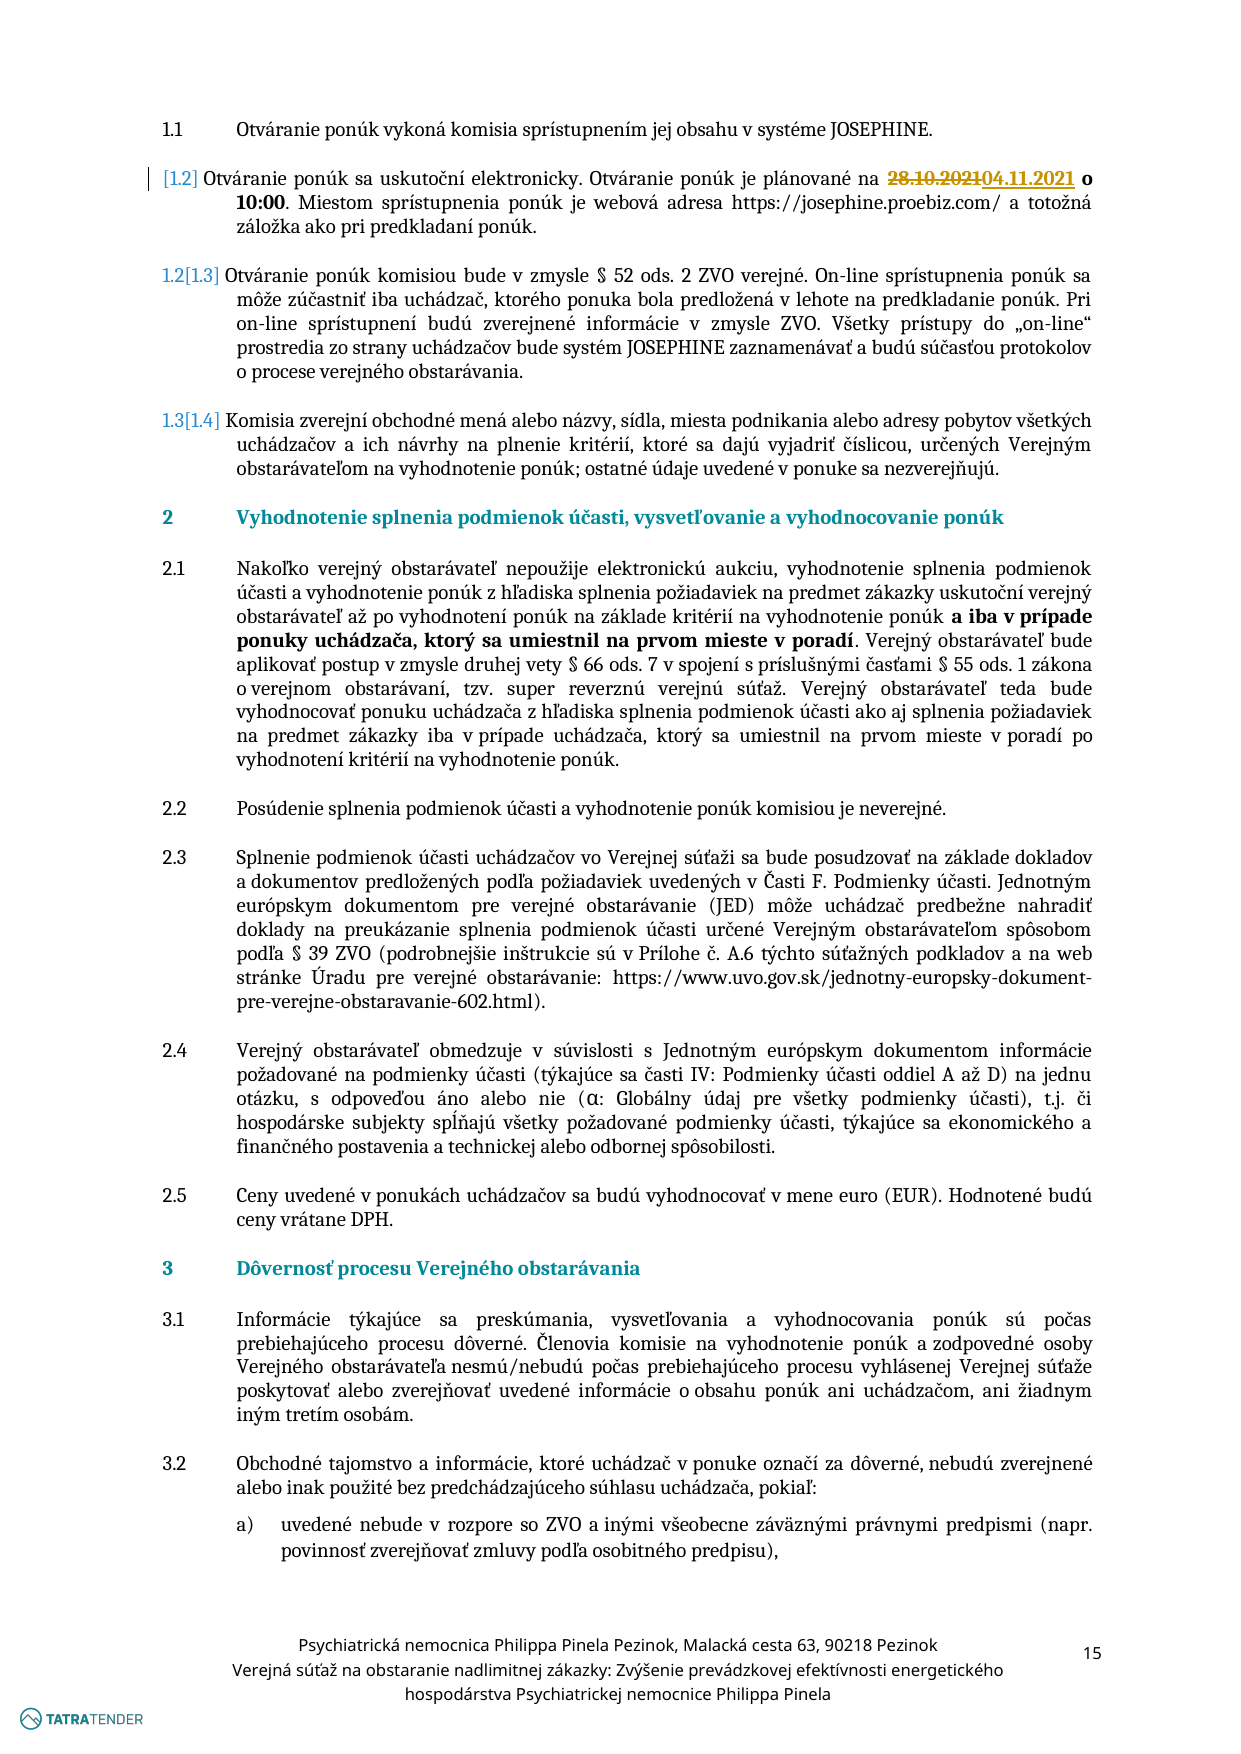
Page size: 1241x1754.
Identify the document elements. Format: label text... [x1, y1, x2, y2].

subtitle uvedené nebude v rozpore so ZVO a inými všeobecne záväznými právnymi predpismi (napr. povinnosť zverejňovať zmluvy podľa osobitného predpisu), [236, 1512, 1093, 1562]
subtitle Otváranie ponúk sa uskutoční elektronicky. Otváranie ponúk je plánované na o 10:00. Miestom sprístupnenia ponúk je webová adresa https://josephine.proebiz.com/ a totožná záložka ako pri predkladaní ponúk. [162, 167, 1093, 239]
subtitle Posúdenie splnenia podmienok účasti a vyhodnotenie ponúk komisiou je neverejné. [162, 797, 1093, 821]
subtitle Ceny uvedené v ponukách uchádzačov sa budú vyhodnocovať v mene euro (EUR). Hodnotené budú ceny vrátane DPH. [162, 1183, 1093, 1231]
subtitle Dôvernosť procesu Verejného obstarávania [162, 1256, 1093, 1280]
subtitle Vyhodnotenie splnenia podmienok účasti, vysvetľovanie a vyhodnocovanie ponúk [162, 506, 1093, 529]
subtitle Verejný obstarávateľ obmedzuje v súvislosti s Jednotným európskym dokumentom informácie požadované na podmienky účasti (týkajúce sa časti IV: Podmienky účasti oddiel A až D) na jednu otázku, s odpoveďou áno alebo nie (α: Globálny údaj pre všetky podmienky účasti), t.j. či hospodárske subjekty spĺňajú všetky požadované podmienky účasti, týkajúce sa ekonomického a finančného postavenia a technickej alebo odbornej spôsobilosti. [162, 1039, 1093, 1158]
picture [14, 1697, 153, 1739]
subtitle Otváranie ponúk komisiou bude v zmysle § 52 ods. 2 ZVO verejné. On-line sprístupnenia ponúk sa môže zúčastniť iba uchádzač, ktorého ponuka bola predložená v lehote na predkladanie ponúk. Pri on-line sprístupnení budú zverejnené informácie v zmysle ZVO. Všetky prístupy do „on-line“ prostredia zo strany uchádzačov bude systém JOSEPHINE zaznamenávať a budú súčasťou protokolov o procese verejného obstarávania. [162, 264, 1093, 384]
subtitle Splnenie podmienok účasti uchádzačov vo Verejnej súťaži sa bude posudzovať na základe dokladov a dokumentov predložených podľa požiadaviek uvedených v Časti F. Podmienky účasti. Jednotným európskym dokumentom pre verejné obstarávanie (JED) môže uchádzač predbežne nahradiť doklady na preukázanie splnenia podmienok účasti určené Verejným obstarávateľom spôsobom podľa § 39 ZVO (podrobnejšie inštrukcie sú v Prílohe č. A.6 týchto súťažných podkladov a na web stránke Úradu pre verejné obstarávanie: https://www.uvo.gov.sk/jednotny-europsky-dokument-pre-verejne-obstaravanie-602.html). [162, 846, 1093, 1014]
subtitle Otváranie ponúk vykoná komisia sprístupnením jej obsahu v systéme JOSEPHINE. [162, 118, 1093, 142]
subtitle Nakoľko verejný obstarávateľ nepoužije elektronickú aukciu, vyhodnotenie splnenia podmienok účasti a vyhodnotenie ponúk z hľadiska splnenia požiadaviek na predmet zákazky uskutoční verejný obstarávateľ až po vyhodnotení ponúk na základe kritérií na vyhodnotenie ponúk a iba v prípade ponuky uchádzača, ktorý sa umiestnil na prvom mieste v poradí. Verejný obstarávateľ bude aplikovať postup v zmysle druhej vety § 66 ods. 7 v spojení s príslušnými časťami § 55 ods. 1 zákona o verejnom obstarávaní, tzv. super reverznú verejnú súťaž. Verejný obstarávateľ teda bude vyhodnocovať ponuku uchádzača z hľadiska splnenia podmienok účasti ako aj splnenia požiadaviek na predmet zákazky iba v prípade uchádzača, ktorý sa umiestnil na prvom mieste v poradí po vyhodnotení kritérií na vyhodnotenie ponúk. [162, 556, 1093, 772]
subtitle Informácie týkajúce sa preskúmania, vysvetľovania a vyhodnocovania ponúk sú počas prebiehajúceho procesu dôverné. Členovia komisie na vyhodnotenie ponúk a zodpovedné osoby Verejného obstarávateľa nesmú/nebudú počas prebiehajúceho procesu vyhlásenej Verejnej súťaže poskytovať alebo zverejňovať uvedené informácie o obsahu ponúk ani uchádzačom, ani žiadnym iným tretím osobám. [162, 1307, 1093, 1427]
subtitle Obchodné tajomstvo a informácie, ktoré uchádzač v ponuke označí za dôverné, nebudú zverejnené alebo inak použité bez predchádzajúceho súhlasu uchádzača, pokiaľ: [162, 1452, 1093, 1500]
subtitle Komisia zverejní obchodné mená alebo názvy, sídla, miesta podnikania alebo adresy pobytov všetkých uchádzačov a ich návrhy na plnenie kritérií, ktoré sa dajú vyjadriť číslicou, určených Verejným obstarávateľom na vyhodnotenie ponúk; ostatné údaje uvedené v ponuke sa nezverejňujú. [162, 409, 1093, 481]
